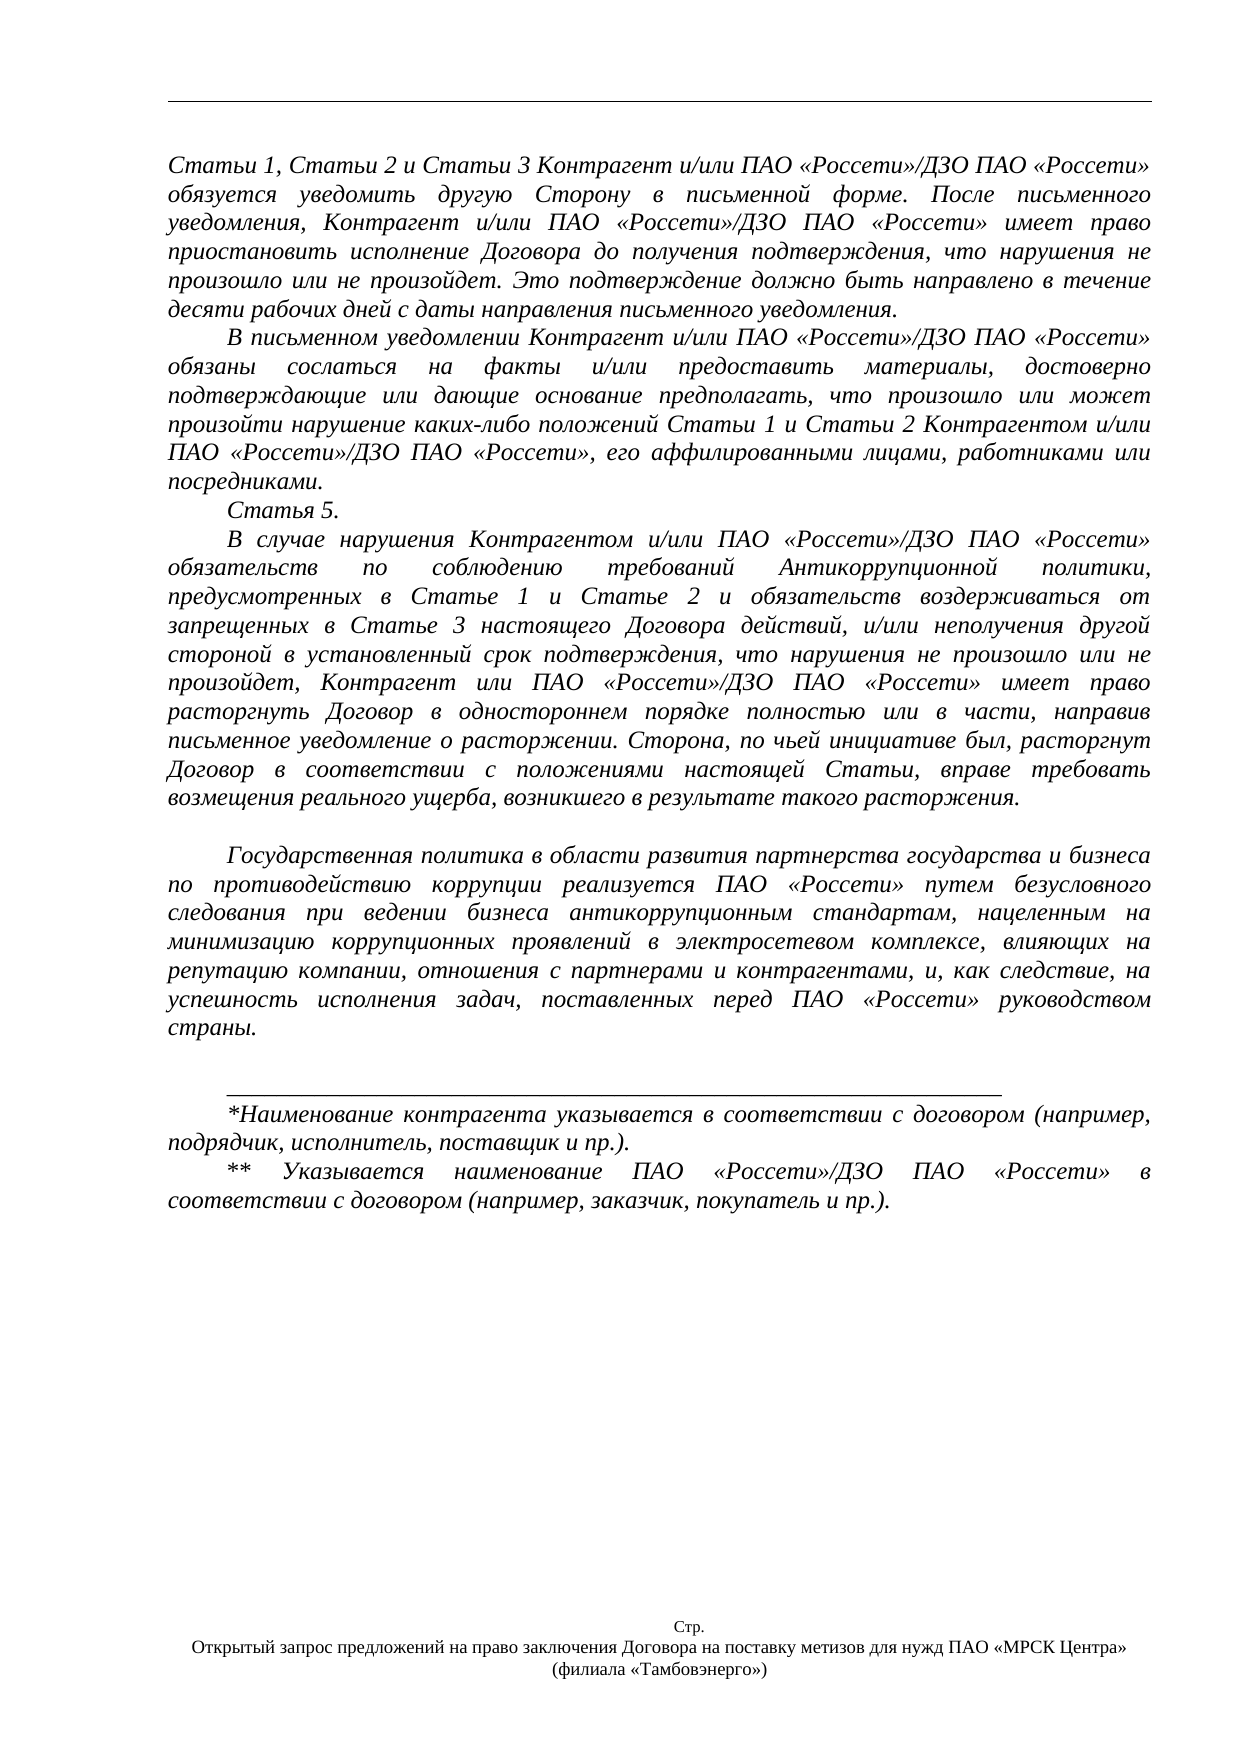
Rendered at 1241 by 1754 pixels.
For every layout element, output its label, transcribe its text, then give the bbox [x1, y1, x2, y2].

text *Наименование контрагента указывается в соответствии с договором (например, подрядчик, исполнитель, поставщик и пр.). [168, 1099, 1152, 1156]
text ______________________________________________________________ [168, 1070, 1152, 1099]
text Статья 5. [168, 495, 1152, 524]
text В письменном уведомлении Контрагент и/или ПАО «Россети»/ДЗО ПАО «Россети» обязаны сослаться на факты и/или предоставить материалы, достоверно подтверждающие или дающие основание предполагать, что произошло или может произойти нарушение каких-либо положений Статьи 1 и Статьи 2 Контрагентом и/или ПАО «Россети»/ДЗО ПАО «Россети», его аффилированными лицами, работниками или посредниками. [168, 322, 1152, 495]
text Государственная политика в области развития партнерства государства и бизнеса по противодействию коррупции реализуется ПАО «Россети» путем безусловного следования при ведении бизнеса антикоррупционным стандартам, нацеленным на минимизацию коррупционных проявлений в электросетевом комплексе, влияющих на репутацию компании, отношения с партнерами и контрагентами, и, как следствие, на успешность исполнения задач, поставленных перед ПАО «Россети» руководством страны. [168, 840, 1152, 1041]
text В случае нарушения Контрагентом и/или ПАО «Россети»/ДЗО ПАО «Россети» обязательств по соблюдению требований Антикоррупционной политики, предусмотренных в Статье 1 и Статье 2 и обязательств воздерживаться от запрещенных в Статье 3 настоящего Договора действий, и/или неполучения другой стороной в установленный срок подтверждения, что нарушения не произошло или не произойдет, Контрагент или ПАО «Россети»/ДЗО ПАО «Россети» имеет право расторгнуть Договор в одностороннем порядке полностью или в части, направив письменное уведомление о расторжении. Сторона, по чьей инициативе был, расторгнут Договор в соответствии с положениями настоящей Статьи, вправе требовать возмещения реального ущерба, возникшего в результате такого расторжения. [168, 524, 1152, 811]
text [168, 150, 1152, 322]
text ** Указывается наименование ПАО «Россети»/ДЗО ПАО «Россети» в соответствии с договором (например, заказчик, покупатель и пр.). [168, 1156, 1152, 1214]
